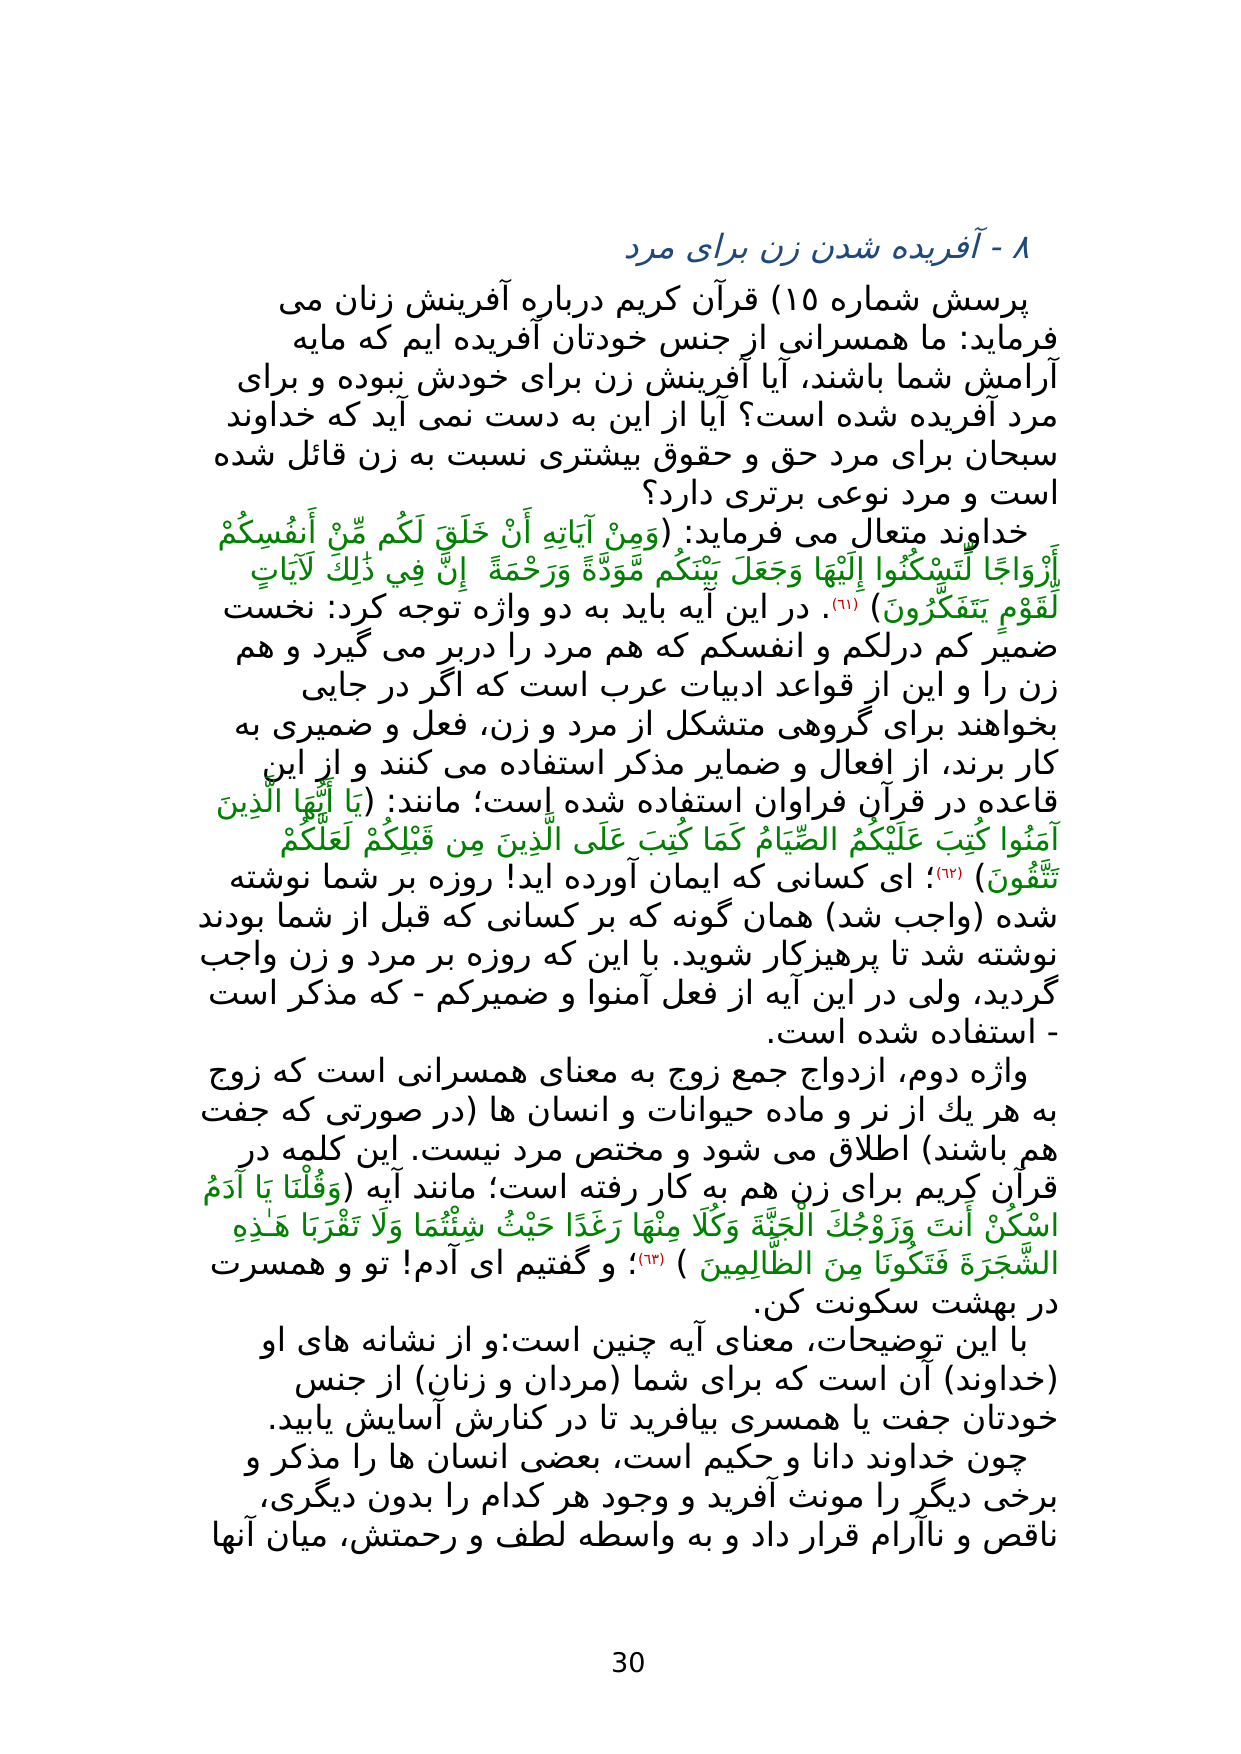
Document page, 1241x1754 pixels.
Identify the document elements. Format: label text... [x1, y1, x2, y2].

subtitle ٨ - آفريده شدن زن براى مرد [197, 228, 1059, 267]
text خداوند متعال مى فرمايد: (وَمِنْ آيَاتِهِ أَنْ خَلَقَ لَكُم مِّنْ أَنفُسِكُمْ أَزْوَاجًا لِّتَسْكُنُوا إِلَيْهَا وَجَعَلَ بَيْنَكُم مَّوَدَّةً وَرَحْمَةً إِنَّ فِي ذَٰلِكَ لَآيَاتٍ لِّقَوْمٍ يَتَفَكَّرُونَ) (٦١). در اين آيه بايد به دو واژه توجه كرد: نخست ضمير كم درلكم و انفسكم كه هم مرد را دربر مى گيرد و هم زن را و اين از قواعد ادبيات عرب است كه اگر در جايى بخواهند براى گروهى متشكل از مرد و زن، فعل و ضميرى به كار برند، از افعال و ضماير مذكر استفاده مى كنند و از اين قاعده در قرآن فراوان استفاده شده است؛ مانند: (يَا أَيُّهَا الَّذِينَ آمَنُوا كُتِبَ عَلَيْكُمُ الصِّيَامُ كَمَا كُتِبَ عَلَى الَّذِينَ مِن قَبْلِكُمْ لَعَلَّكُمْ تَتَّقُونَ) (٦٢)؛ اى كسانى كه ايمان آورده ايد! روزه بر شما نوشته شده (واجب شد) همان گونه كه بر كسانى كه قبل از شما بودند نوشته شد تا پرهيزكار شويد. با اين كه روزه بر مرد و زن واجب گرديد، ولى در اين آيه از فعل آمنوا و ضميركم - كه مذكر است - استفاده شده است. [197, 512, 1059, 1051]
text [197, 1437, 1059, 1554]
text با اين توضيحات، معناى آيه چنين است:و از نشانه هاى او (خداوند) آن است كه براى شما (مردان و زنان) از جنس خودتان جفت يا همسرى بيافريد تا در كنارش آسايش يابيد. [197, 1321, 1059, 1437]
text واژه دوم، ازدواج جمع زوج به معناى همسرانى است كه زوج به هر يك از نر و ماده حيوانات و انسان ها (در صورتى كه جفت هم باشند) اطلاق مى شود و مختص مرد نيست. اين كلمه در قرآن كريم براى زن هم به كار رفته است؛ مانند آيه (وَقُلْنَا يَا آدَمُ اسْكُنْ أَنتَ وَزَوْجُكَ الْجَنَّةَ وَكُلَا مِنْهَا رَغَدًا حَيْثُ شِئْتُمَا وَلَا تَقْرَبَا هَـٰذِهِ الشَّجَرَةَ فَتَكُونَا مِنَ الظَّالِمِينَ ) (٦٣)؛ و گفتيم اى آدم! تو و همسرت در بهشت سكونت كن. [197, 1051, 1059, 1321]
text پرسش شماره ١٥) قرآن كريم درباره آفرينش زنان مى فرمايد: ما همسرانى از جنس خودتان آفريده ايم كه مايه آرامش شما باشند، آيا آفرينش زن براى خودش نبوده و براى مرد آفريده شده است؟ آيا از اين به دست نمى آيد كه خداوند سبحان براى مرد حق و حقوق بيشترى نسبت به زن قائل شده است و مرد نوعى برترى دارد؟ [197, 279, 1059, 512]
